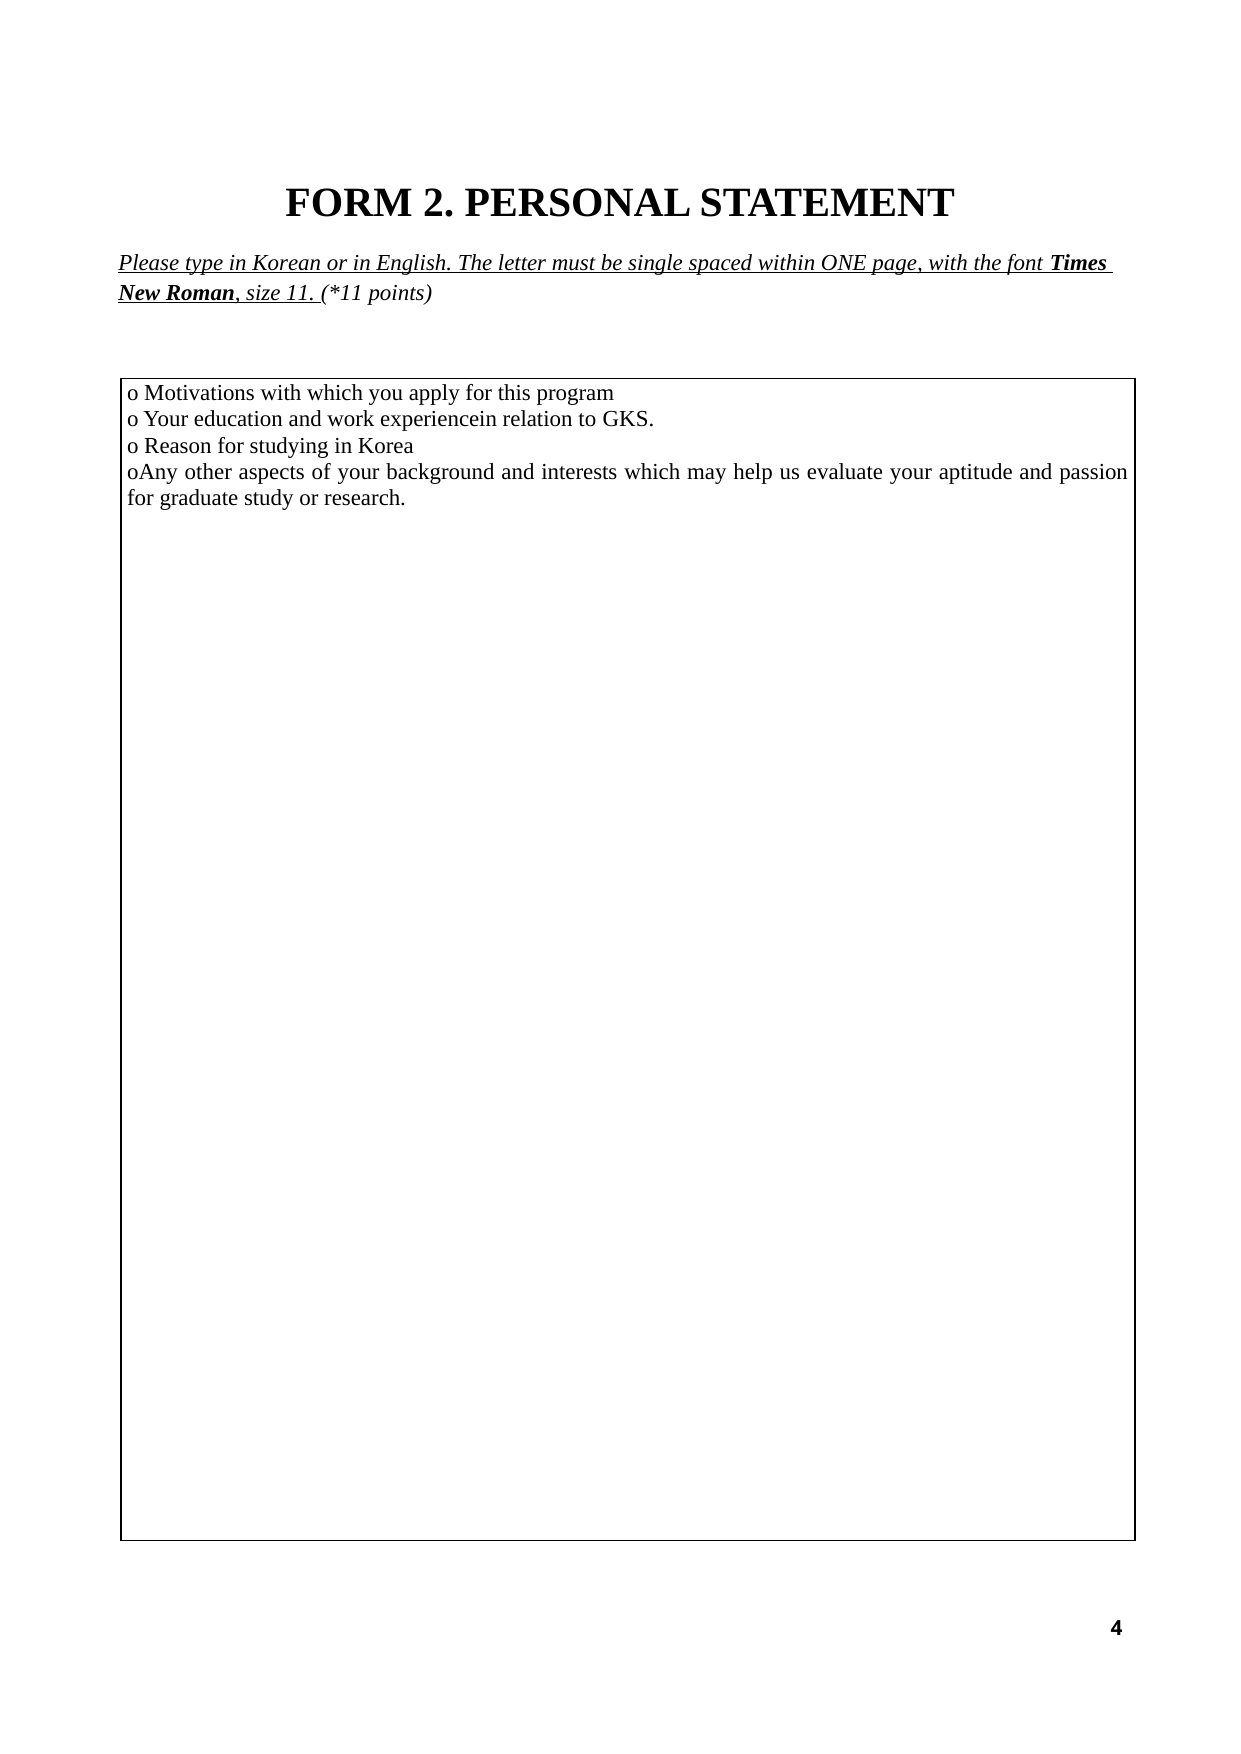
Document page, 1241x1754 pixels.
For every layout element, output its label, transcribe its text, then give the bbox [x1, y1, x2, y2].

text Please type in Korean or in English. The letter must be single spaced within ONE page, with the font Times New Roman, size 11. (*11 points) [118, 249, 1122, 306]
text FORM 2. PERSONAL STATEMENT [118, 177, 1122, 225]
table_header o Motivations with which you apply for this program o Your education and work experiencein relation to GKS. o Reason for studying in Korea oAny other aspects of your background and interests which may help us evaluate your aptitude and passion for graduate study or research. [122, 379, 1134, 1540]
